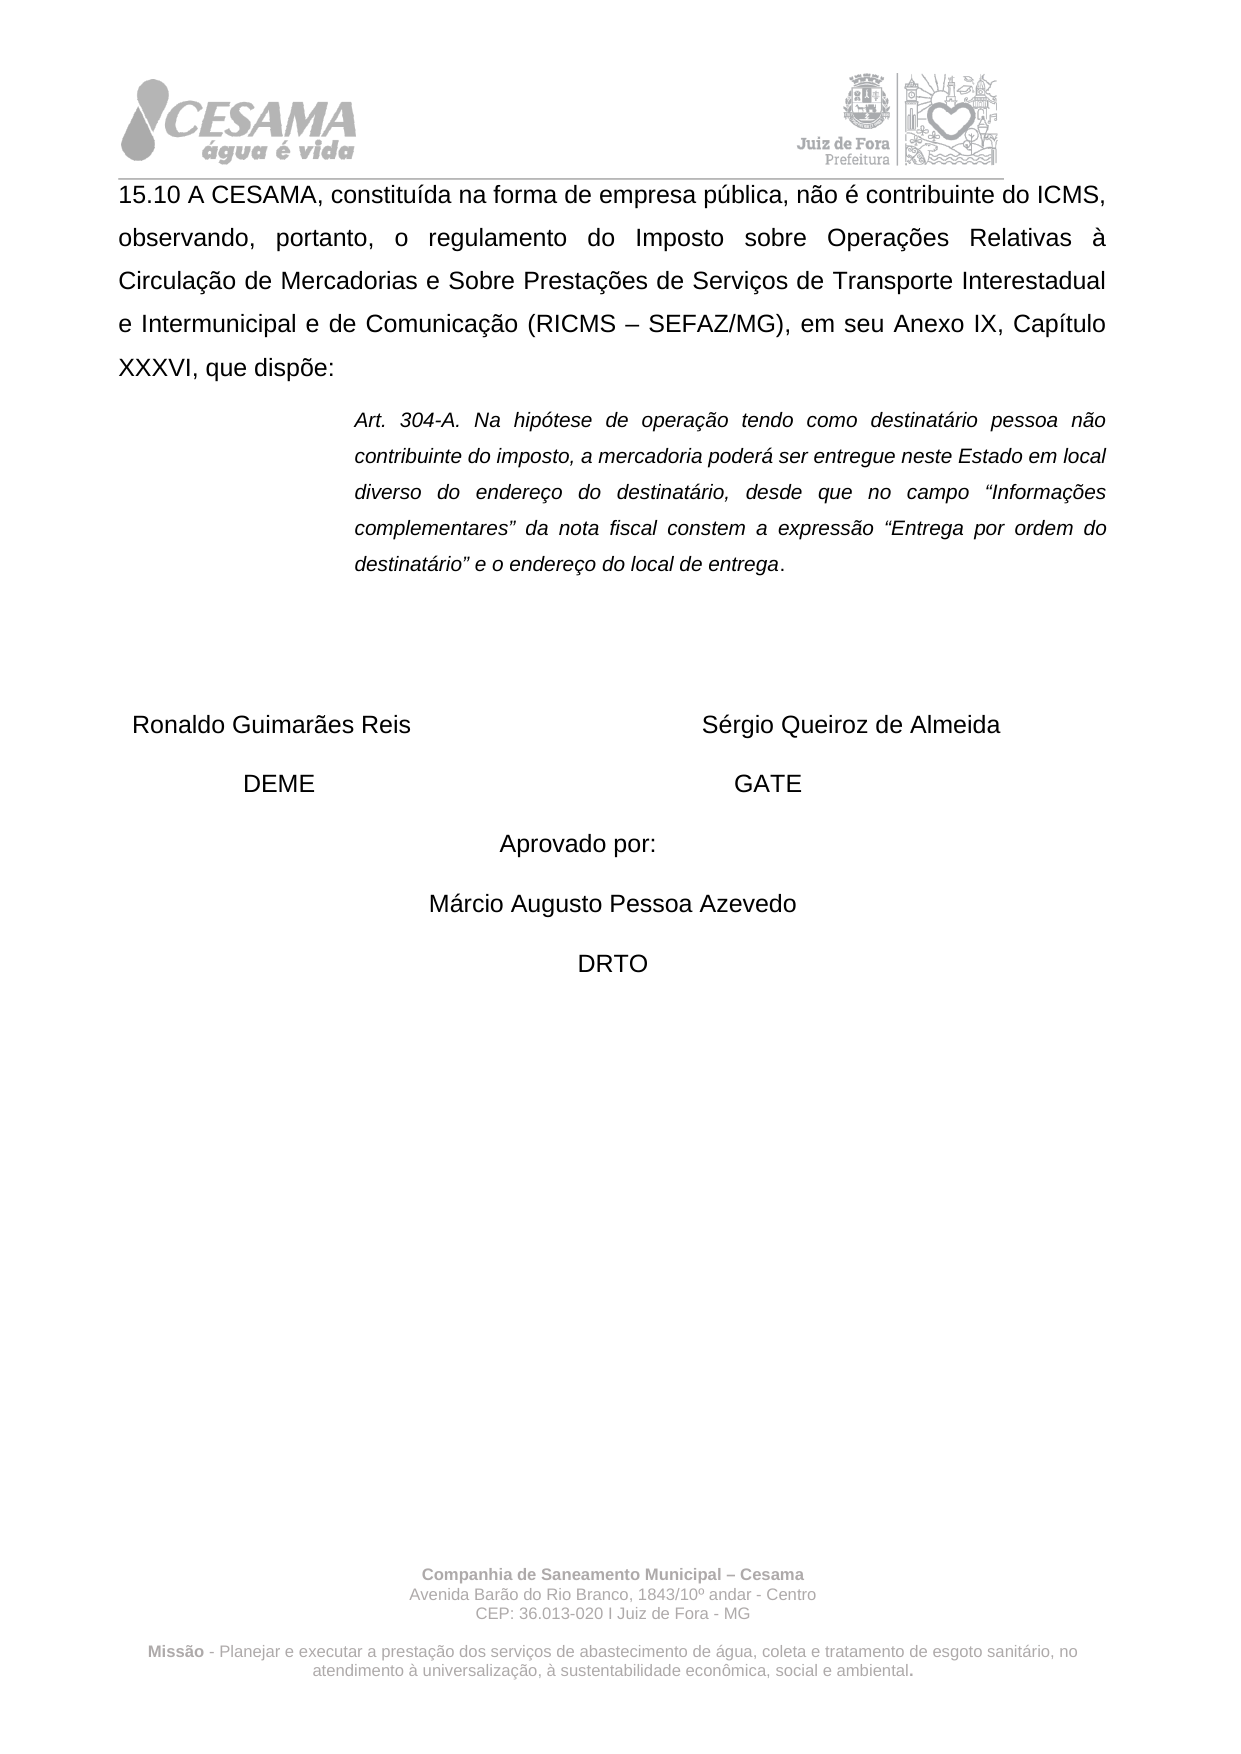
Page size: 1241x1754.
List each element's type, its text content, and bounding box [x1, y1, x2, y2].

text Art. 304-A. Na hipótese de operação tendo como destinatário pessoa não contribuinte do imposto, a mercadoria poderá ser entregue neste Estado em local diverso do endereço do destinatário, desde que no campo “Informações complementares” da nota fiscal constem a expressão “Entrega por ordem do destinatário” e o endereço do local de entrega. [354, 408, 1107, 576]
text Aprovado por: [118, 829, 1107, 858]
text 15.10 A CESAMA, constituída na forma de empresa pública, não é contribuinte do ICMS, observando, portanto, o regulamento do Imposto sobre Operações Relativas à Circulação de Mercadorias e Sobre Prestações de Serviços de Transporte Interestadual e Intermunicipal e de Comunicação (RICMS – SEFAZ/MG), em seu Anexo IX, Capítulo XXXVI, que dispõe: [118, 180, 1107, 381]
picture [118, 73, 1004, 180]
text DRTO [118, 949, 1107, 978]
text Márcio Augusto Pessoa Azevedo [118, 889, 1107, 918]
text Ronaldo Guimarães Reis Sérgio Queiroz de Almeida [118, 710, 1107, 738]
text DEME GATE [118, 769, 1107, 798]
